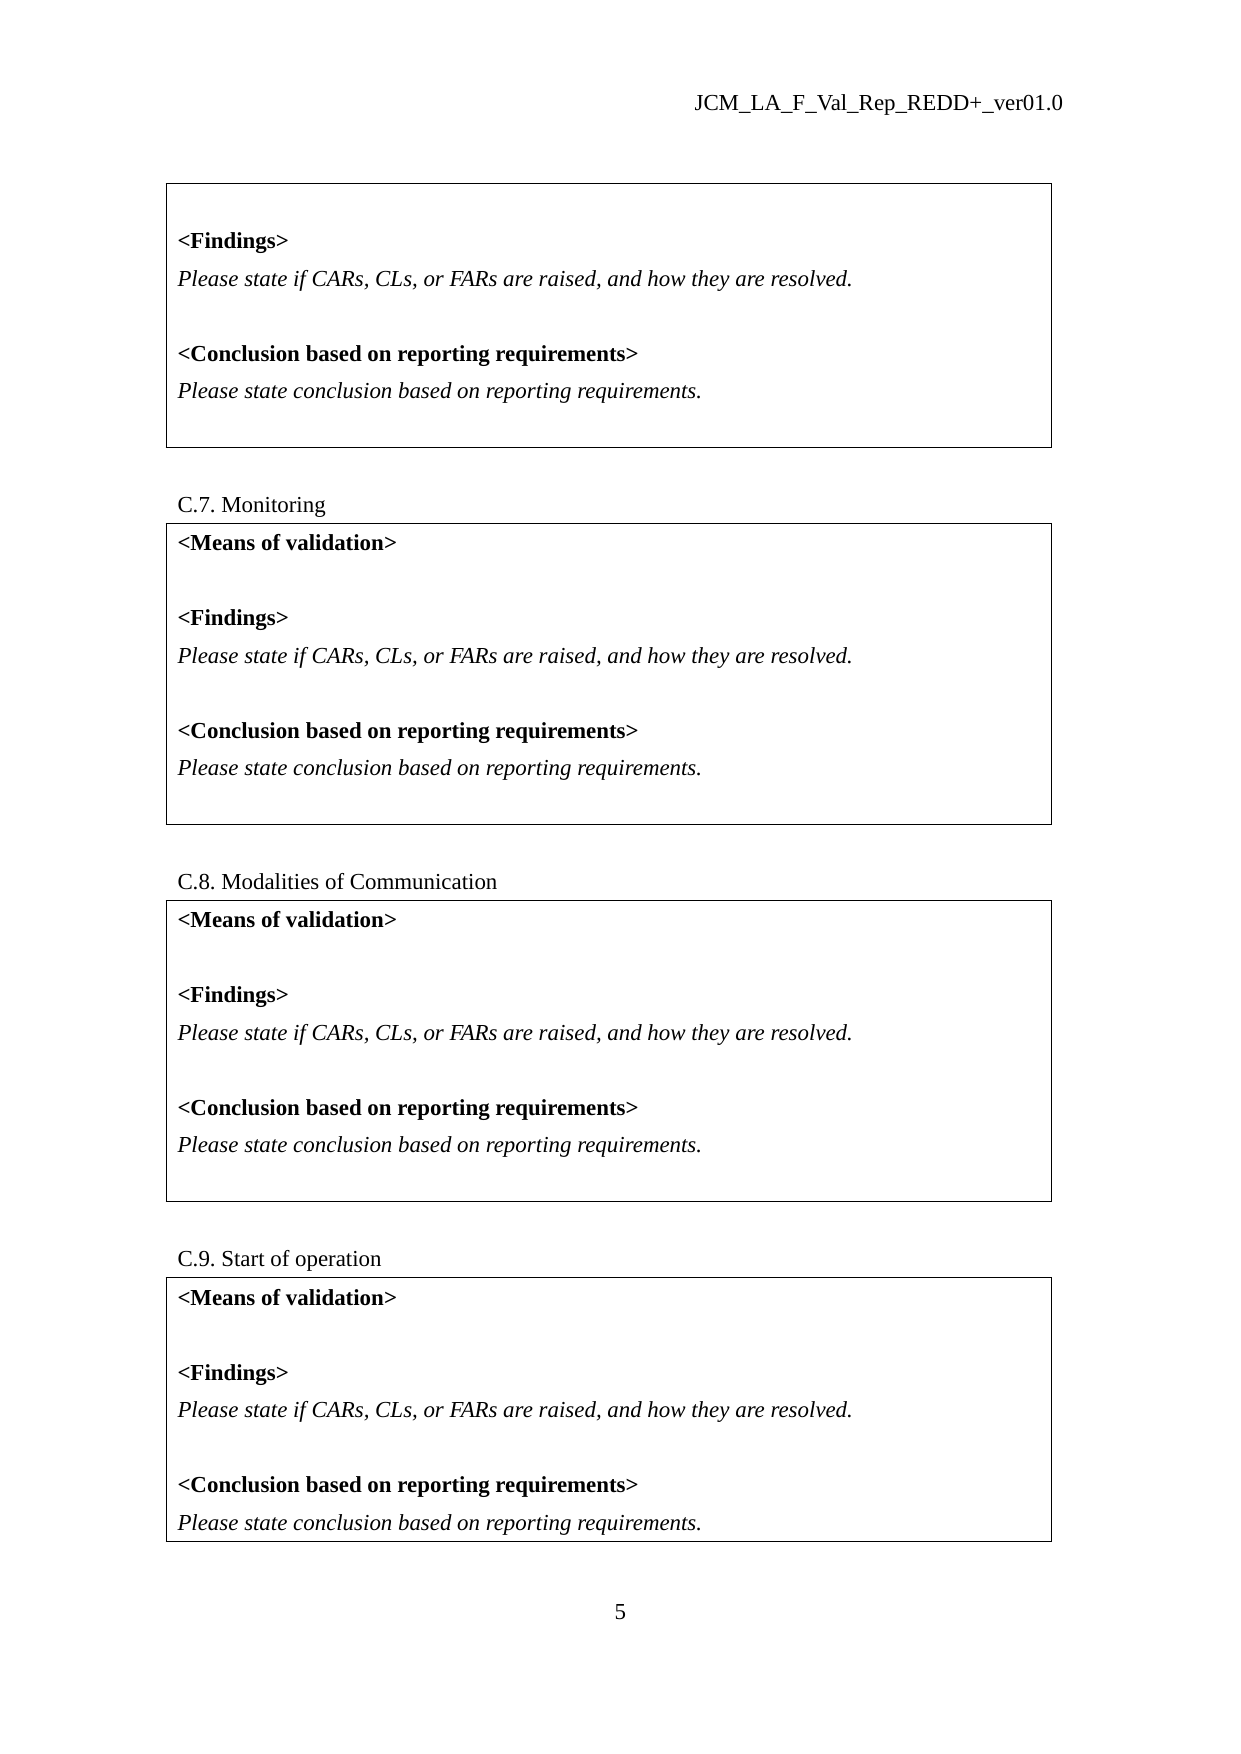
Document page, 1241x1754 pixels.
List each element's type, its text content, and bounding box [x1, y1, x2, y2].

text C.8. Modalities of Communication [177, 862, 1063, 900]
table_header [167, 1278, 1051, 1541]
text C.7. Monitoring [177, 485, 1063, 523]
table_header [167, 184, 1051, 447]
text C.9. Start of operation [177, 1239, 1063, 1277]
